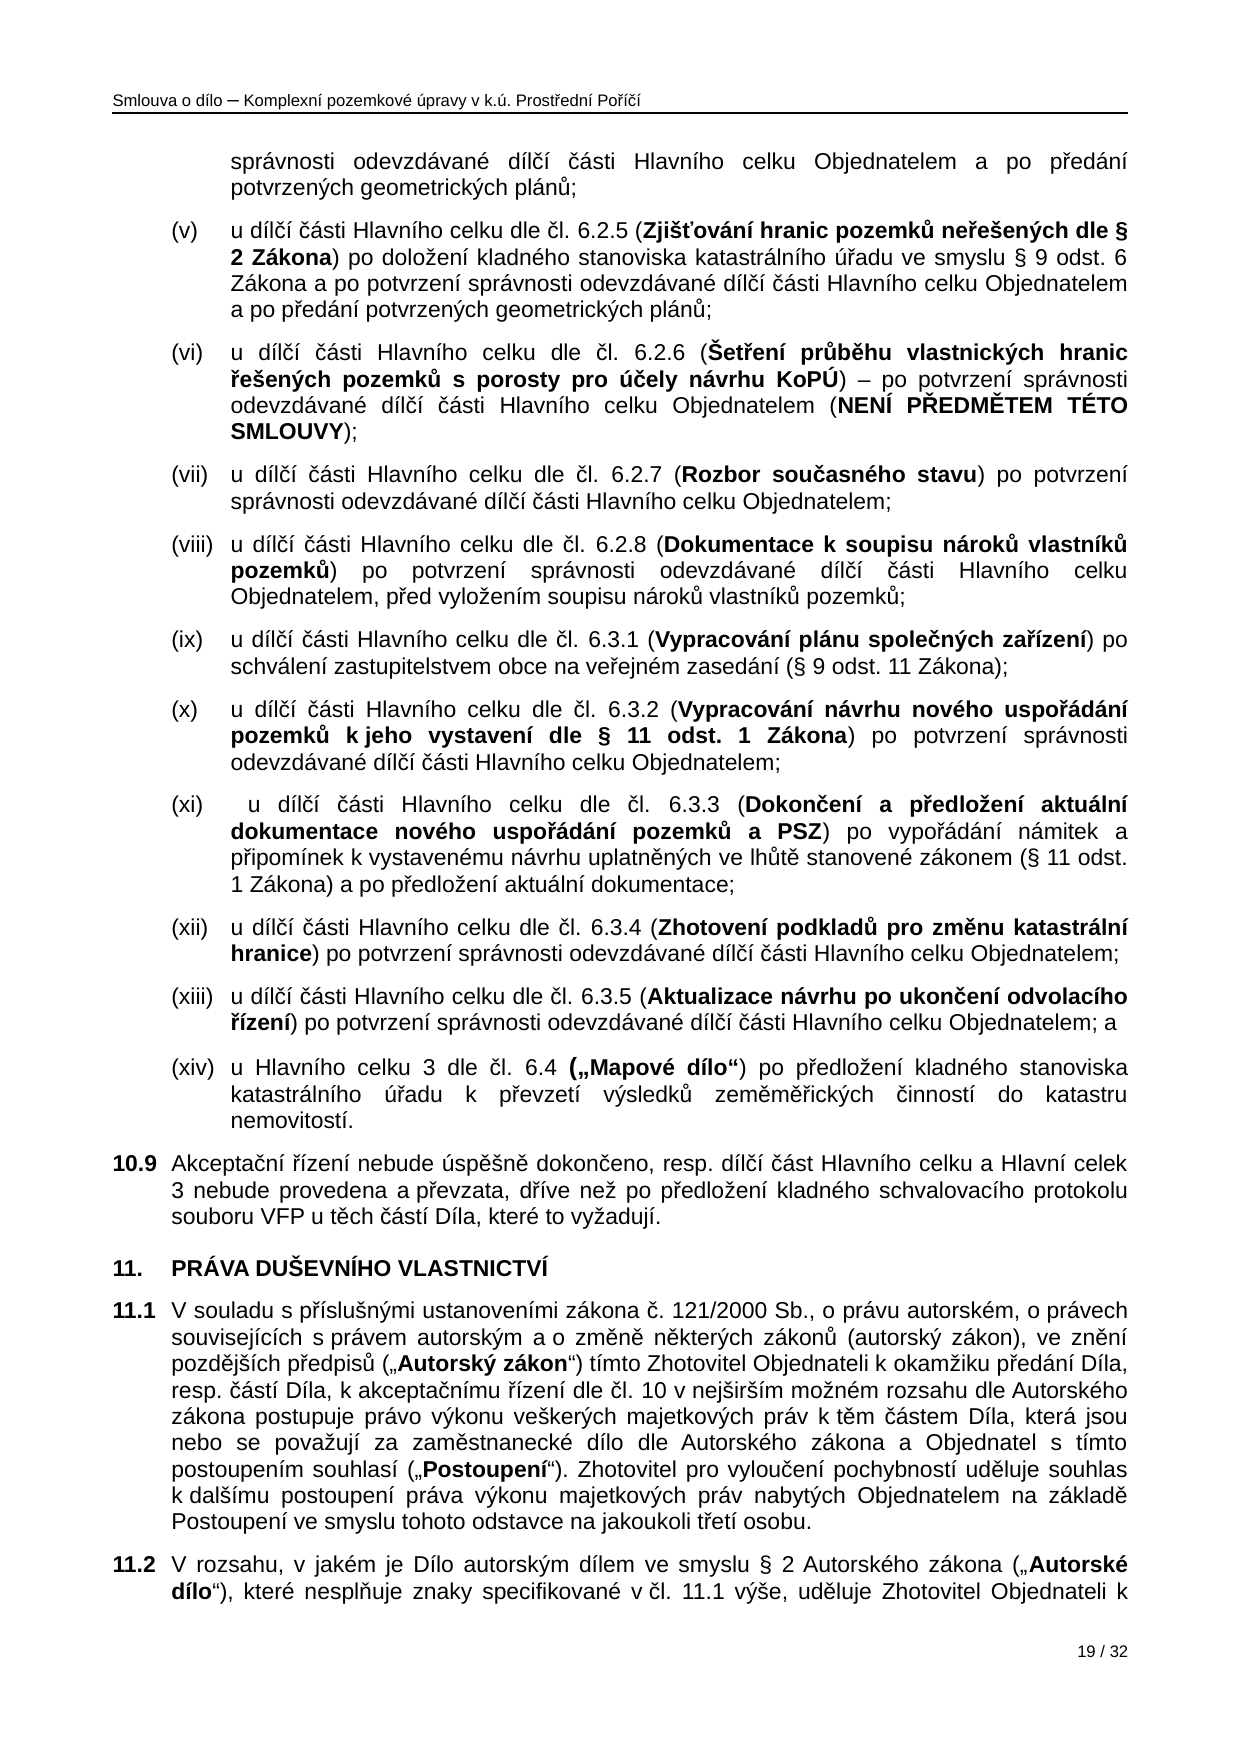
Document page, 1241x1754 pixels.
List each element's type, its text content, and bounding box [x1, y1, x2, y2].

list u Hlavního celku 3 dle čl. 6.4 („Mapové dílo“) po předložení kladného stanoviska katastrálního úřadu k převzetí výsledků zeměměřických činností do katastru nemovitostí. [171, 1052, 1128, 1134]
list u dílčí části Hlavního celku dle čl. 6.2.6 (Šetření průběhu vlastnických hranic řešených pozemků s porosty pro účely návrhu KoPÚ) – po potvrzení správnosti odevzdávané dílčí části Hlavního celku Objednatelem (NENÍ PŘEDMĚTEM TÉTO SMLOUVY); [171, 339, 1128, 444]
list u dílčí části Hlavního celku dle čl. 6.3.3 (Dokončení a předložení aktuální dokumentace nového uspořádání pozemků a PSZ) po vypořádání námitek a připomínek k vystavenému návrhu uplatněných ve lhůtě stanovené zákonem (§ 11 odst. 1 Zákona) a po předložení aktuální dokumentace; [171, 791, 1128, 897]
list u dílčí části Hlavního celku dle čl. 6.2.8 (Dokumentace k soupisu nároků vlastníků pozemků) po potvrzení správnosti odevzdávané dílčí části Hlavního celku Objednatelem, před vyložením soupisu nároků vlastníků pozemků; [171, 531, 1128, 610]
list u dílčí části Hlavního celku dle čl. 6.3.2 (Vypracování návrhu nového uspořádání pozemků k jeho vystavení dle § 11 odst. 1 Zákona) po potvrzení správnosti odevzdávané dílčí části Hlavního celku Objednatelem; [171, 696, 1128, 775]
list u dílčí části Hlavního celku dle čl. 6.3.4 (Zhotovení podkladů pro změnu katastrální hranice) po potvrzení správnosti odevzdávané dílčí části Hlavního celku Objednatelem; [171, 913, 1128, 966]
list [171, 148, 1128, 200]
list u dílčí části Hlavního celku dle čl. 6.3.1 (Vypracování plánu společných zařízení) po schválení zastupitelstvem obce na veřejném zasedání (§ 9 odst. 11 Zákona); [171, 626, 1128, 679]
list u dílčí části Hlavního celku dle čl. 6.2.7 (Rozbor současného stavu) po potvrzení správnosti odevzdávané dílčí části Hlavního celku Objednatelem; [171, 461, 1128, 514]
text Akceptační řízení nebude úspěšně dokončeno, resp. dílčí část Hlavního celku a Hlavní celek 3 nebude provedena a převzata, dříve než po předložení kladného schvalovacího protokolu souboru VFP u těch částí Díla, které to vyžadují. [112, 1150, 1128, 1229]
text Práva duševního vlastnictví [112, 1254, 1128, 1281]
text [112, 1551, 1128, 1604]
list u dílčí části Hlavního celku dle čl. 6.3.5 (Aktualizace návrhu po ukončení odvolacího řízení) po potvrzení správnosti odevzdávané dílčí části Hlavního celku Objednatelem; a [171, 983, 1128, 1036]
list u dílčí části Hlavního celku dle čl. 6.2.5 (Zjišťování hranic pozemků neřešených dle § 2 Zákona) po doložení kladného stanoviska katastrálního úřadu ve smyslu § 9 odst. 6 Zákona a po potvrzení správnosti odevzdávané dílčí části Hlavního celku Objednatelem a po předání potvrzených geometrických plánů; [171, 217, 1128, 322]
text V souladu s příslušnými ustanoveními zákona č. 121/2000 Sb., o právu autorském, o právech souvisejících s právem autorským a o změně některých zákonů (autorský zákon), ve znění pozdějších předpisů („Autorský zákon“) tímto Zhotovitel Objednateli k okamžiku předání Díla, resp. částí Díla, k akceptačnímu řízení dle čl. 10 v nejširším možném rozsahu dle Autorského zákona postupuje právo výkonu veškerých majetkových práv k těm částem Díla, která jsou nebo se považují za zaměstnanecké dílo dle Autorského zákona a Objednatel s tímto postoupením souhlasí („Postoupení“). Zhotovitel pro vyloučení pochybností uděluje souhlas k dalšímu postoupení práva výkonu majetkových práv nabytých Objednatelem na základě Postoupení ve smyslu tohoto odstavce na jakoukoli třetí osobu. [112, 1297, 1128, 1535]
